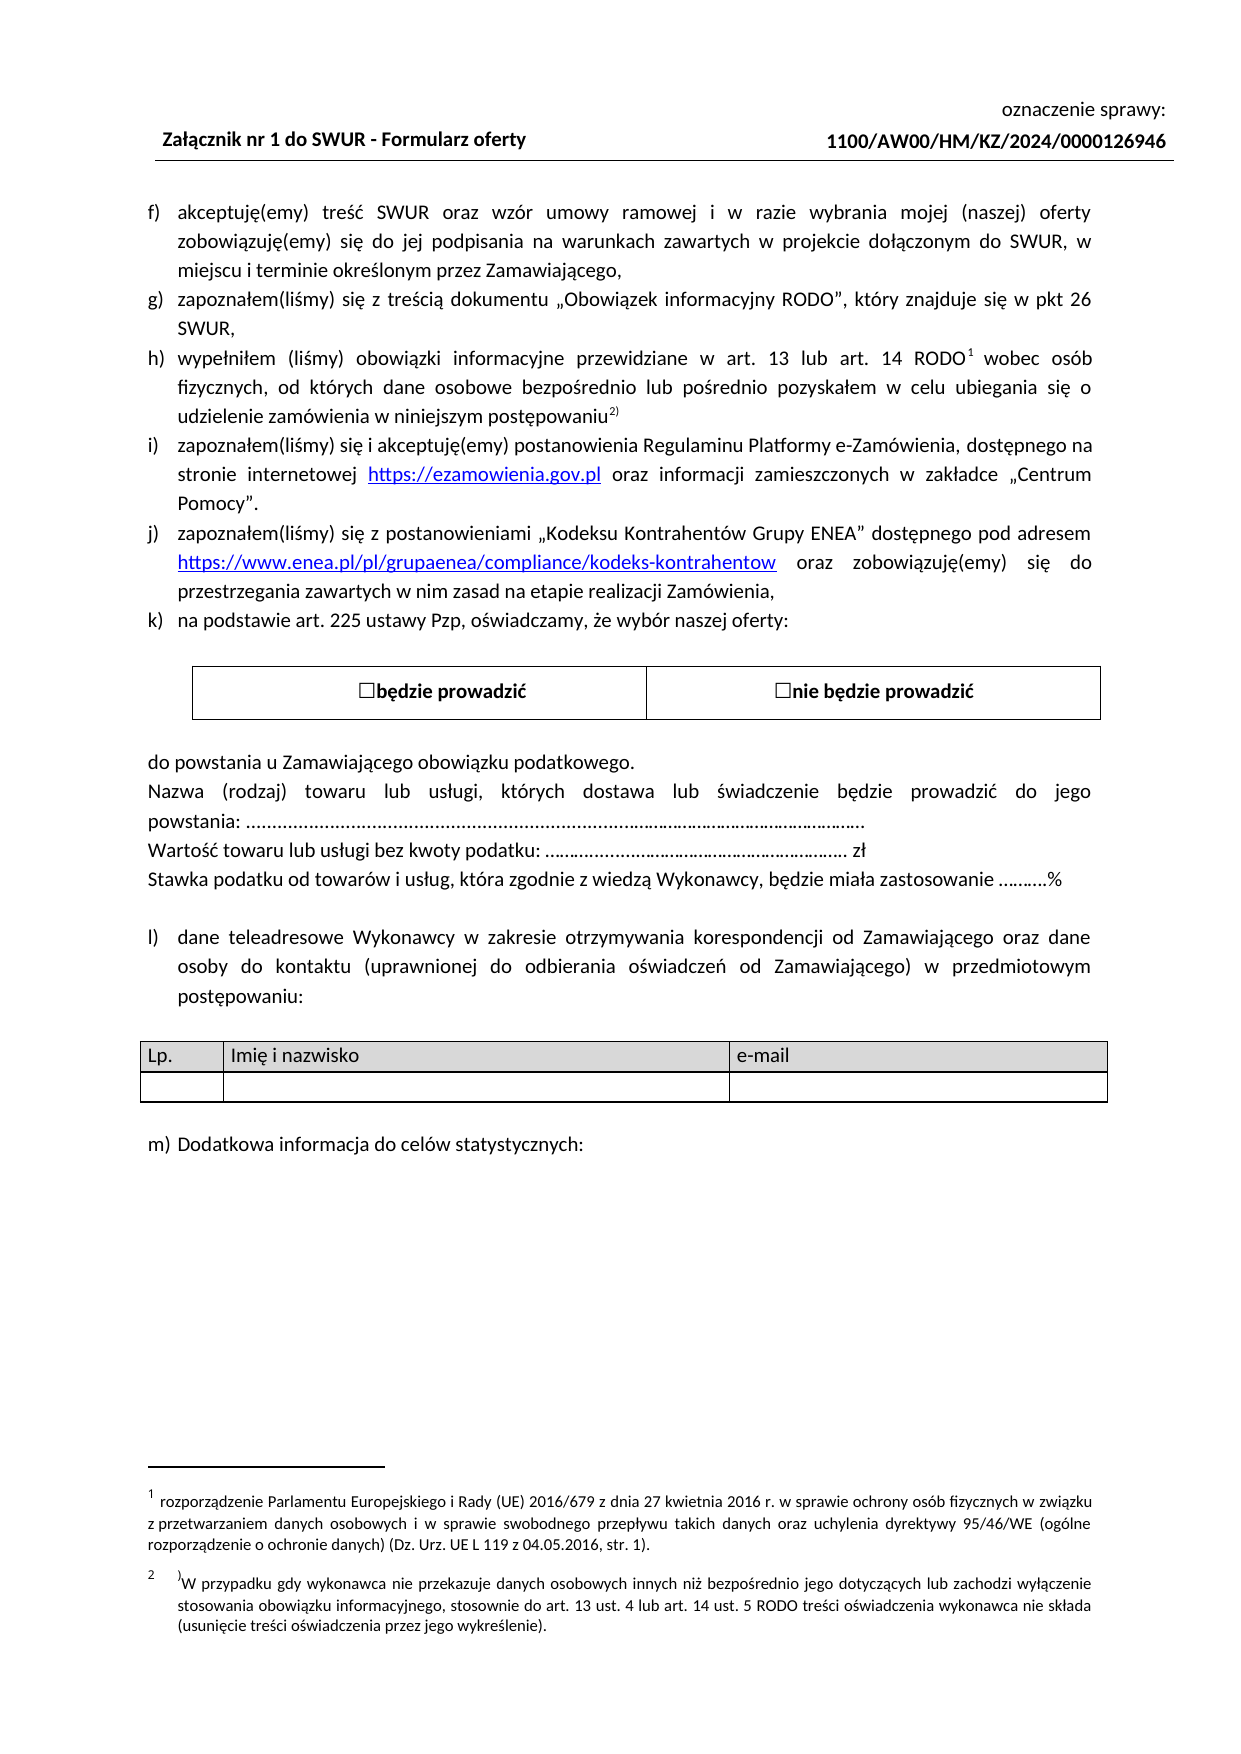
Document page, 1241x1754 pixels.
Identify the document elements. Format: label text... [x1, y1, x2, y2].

list zapoznałem(liśmy) się z postanowieniami „Kodeksu Kontrahentów Grupy ENEA” dostępnego pod adresem https://www.enea.pl/pl/grupaenea/compliance/kodeks-kontrahentow oraz zobowiązuję(emy) się do przestrzegania zawartych w nim zasad na etapie realizacji Zamówienia, [148, 520, 1092, 603]
text Nazwa (rodzaj) towaru lub usługi, których dostawa lub świadczenie będzie prowadzić do jego powstania: ..........................................................................………………………………………… [148, 779, 1092, 833]
text Stawka podatku od towarów i usług, która zgodnie z wiedzą Wykonawcy, będzie miała zastosowanie ……….% [148, 866, 1092, 892]
list zapoznałem(liśmy) się z treścią dokumentu „Obowiązek informacyjny RODO”, który znajduje się w pkt 26 SWUR, [148, 286, 1092, 341]
table_cell [141, 1073, 223, 1101]
list zapoznałem(liśmy) się i akceptuję(emy) postanowienia Regulaminu Platformy e-Zamówienia, dostępnego na stronie internetowej https://ezamowienia.gov.pl oraz informacji zamieszczonych w zakładce „Centrum Pomocy”. [148, 432, 1092, 516]
list na podstawie art. 225 ustawy Pzp, oświadczamy, że wybór naszej oferty: [148, 607, 1092, 633]
list Dodatkowa informacja do celów statystycznych: [148, 1132, 1092, 1157]
table_header Imię i nazwisko [224, 1042, 729, 1071]
table_cell [730, 1073, 1107, 1101]
text Wartość towaru lub usługi bez kwoty podatku: ……….........…………………………………….. zł [148, 837, 1092, 862]
table_header Lp. [141, 1042, 223, 1071]
list dane teleadresowe Wykonawcy w zakresie otrzymywania korespondencji od Zamawiającego oraz dane osoby do kontaktu (uprawnionej do odbierania oświadczeń od Zamawiającego) w przedmiotowym postępowaniu: [148, 924, 1092, 1008]
table_cell [224, 1073, 729, 1101]
table_header e-mail [730, 1042, 1107, 1071]
table_header będzie prowadzić [193, 667, 646, 719]
table_header nie będzie prowadzić [647, 667, 1100, 719]
list akceptuję(emy) treść SWUR oraz wzór umowy ramowej i w razie wybrania mojej (naszej) oferty zobowiązuję(emy) się do jej podpisania na warunkach zawartych w projekcie dołączonym do SWUR, w miejscu i terminie określonym przez Zamawiającego, [148, 199, 1092, 283]
list do powstania u Zamawiającego obowiązku podatkowego. [148, 749, 1092, 775]
list wypełniłem (liśmy) obowiązki informacyjne przewidziane w art. 13 lub art. 14 RODO wobec osób fizycznych, od których dane osobowe bezpośrednio lub pośrednio pozyskałem w celu ubiegania się o udzielenie zamówienia w niniejszym postępowaniu) [148, 345, 1092, 428]
